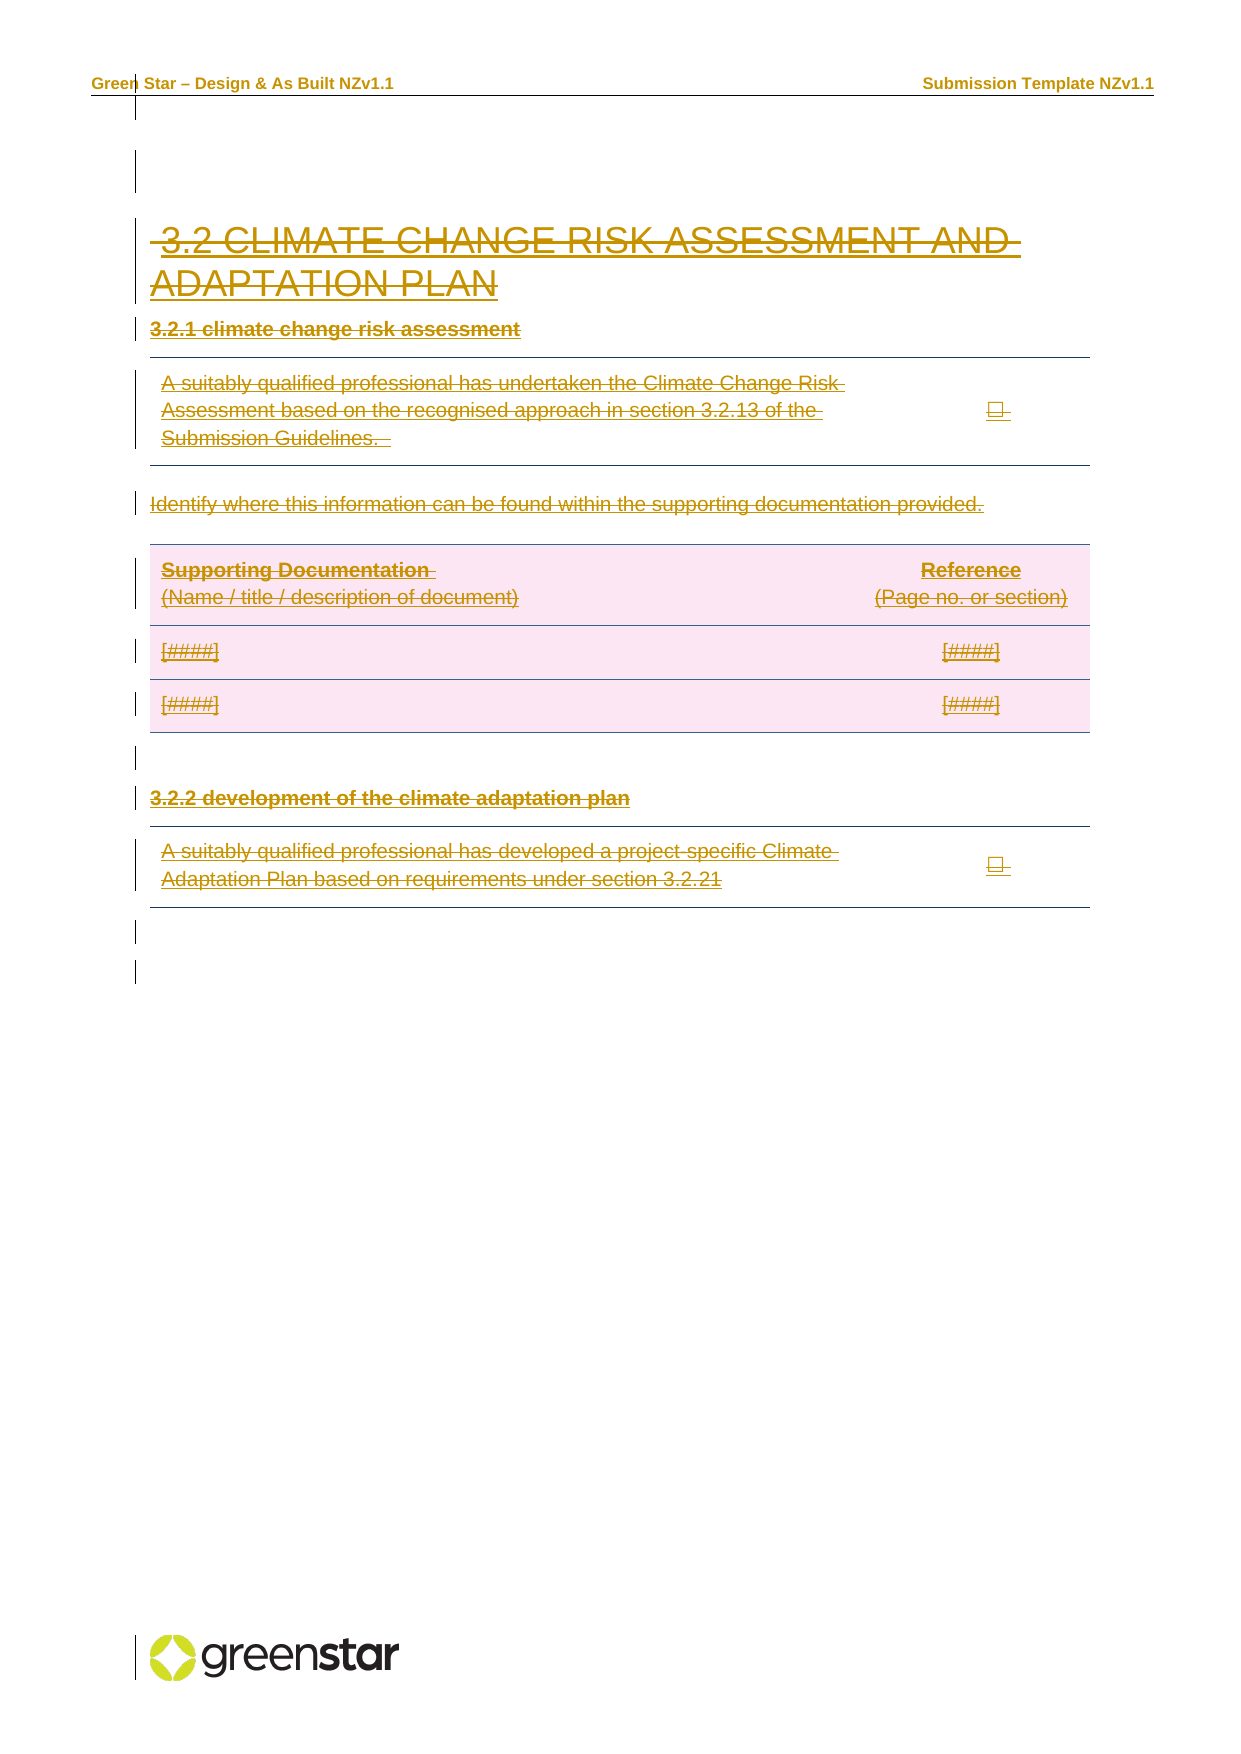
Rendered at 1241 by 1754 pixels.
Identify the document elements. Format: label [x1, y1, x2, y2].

table_header [150, 827, 901, 907]
table_header [901, 827, 1090, 907]
picture [150, 1635, 399, 1681]
table_header [901, 358, 1090, 465]
table_header [150, 358, 901, 465]
